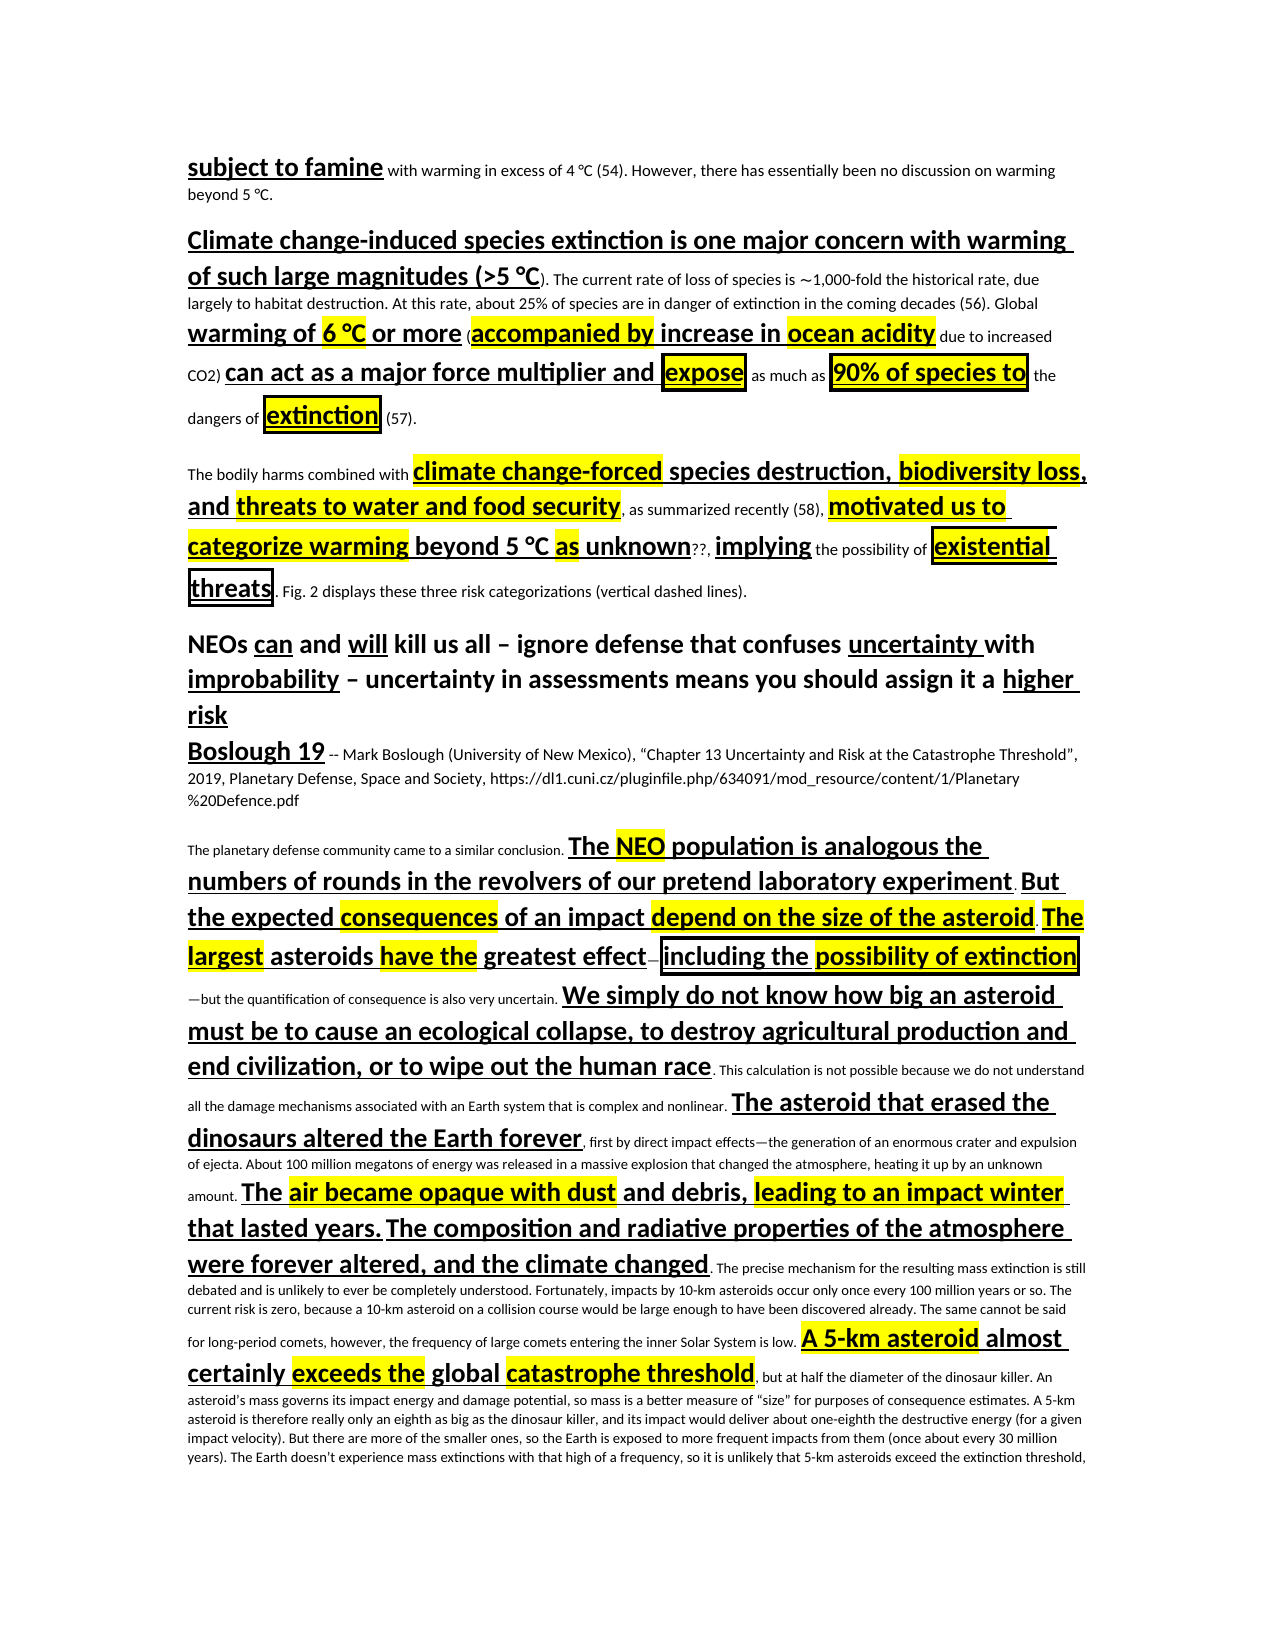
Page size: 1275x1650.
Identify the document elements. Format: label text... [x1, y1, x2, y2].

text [187, 150, 1087, 205]
text Climate change-induced species extinction is one major concern with warming of such large magnitudes (>5 °C). The current rate of loss of species is ∼1,000-fold the historical rate, due largely to habitat destruction. At this rate, about 25% of species are in danger of extinction in the coming decades (56). Global warming of 6 °C or more (accompanied by increase in ocean acidity due to increased CO2) can act as a major force multiplier and expose as much as 90% of species to the dangers of extinction (57). [187, 223, 1087, 434]
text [187, 829, 1087, 1466]
text Boslough 19 -- Mark Boslough (University of New Mexico), “Chapter 13 Uncertainty and Risk at the Catastrophe Threshold”, 2019, Planetary Defense, Space and Society, https://dl1.cuni.cz/pluginfile.php/634091/mod_resource/content/1/Planetary%20Defence.pdf [187, 734, 1087, 811]
text The bodily harms combined with climate change-forced species destruction, biodiversity loss, and threats to water and food security, as summarized recently (58), motivated us to categorize warming beyond 5 °C as unknown??, implying the possibility of existential threats. Fig. 2 displays these three risk categorizations (vertical dashed lines). [187, 454, 1087, 607]
subtitle NEOs can and will kill us all – ignore defense that confuses uncertainty with improbability – uncertainty in assessments means you should assign it a higher risk [187, 627, 1087, 731]
